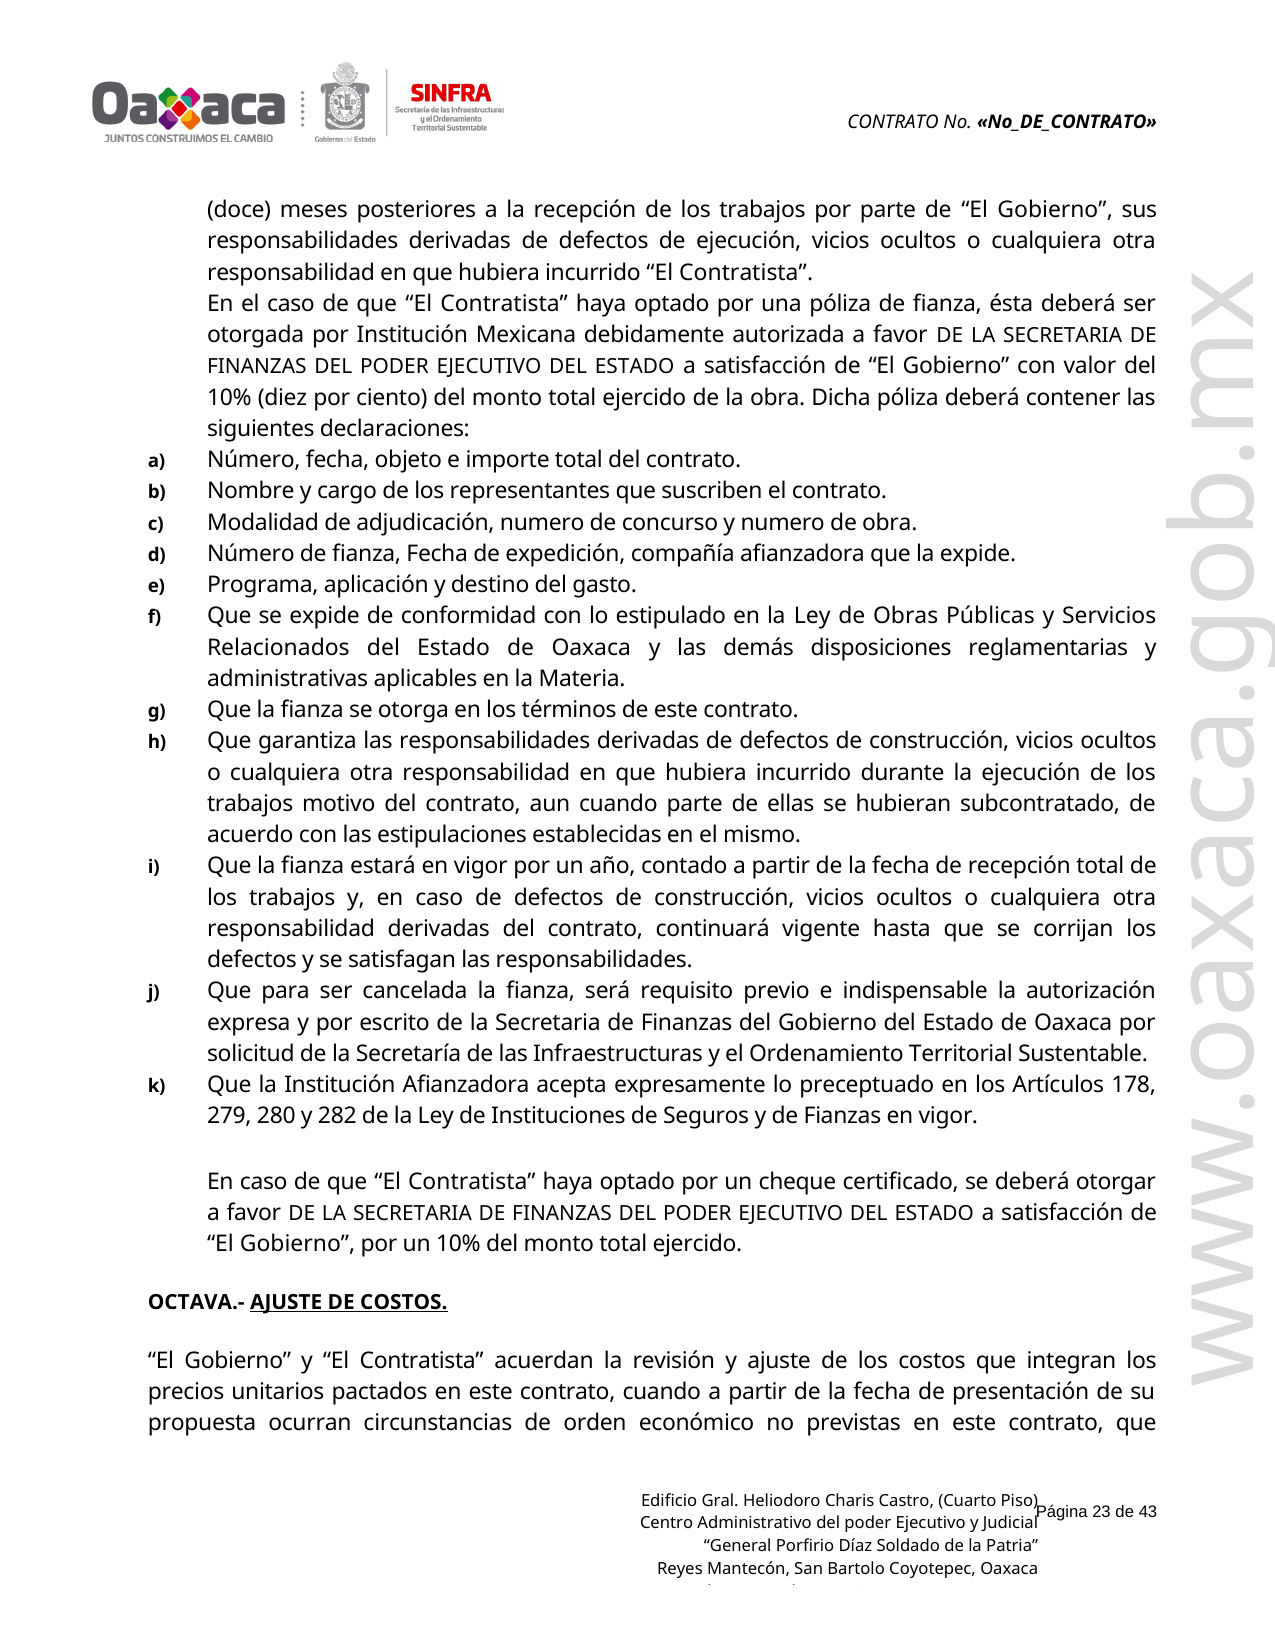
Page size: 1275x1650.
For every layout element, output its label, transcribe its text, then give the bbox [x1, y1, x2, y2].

list Nombre y cargo de los representantes que suscriben el contrato. [148, 474, 1157, 506]
picture [92, 62, 504, 142]
list Que la Institución Afianzadora acepta expresamente lo preceptuado en los Artículos 178, 279, 280 y 282 de la Ley de Instituciones de Seguros y de Fianzas en vigor. [148, 1068, 1157, 1131]
text OCTAVA.- AJUSTE DE COSTOS. [148, 1287, 1157, 1315]
list Programa, aplicación y destino del gasto. [148, 568, 1157, 599]
list Que para ser cancelada la fianza, será requisito previo e indispensable la autorización expresa y por escrito de la Secretaria de Finanzas del Gobierno del Estado de Oaxaca por solicitud de la Secretaría de las Infraestructuras y el Ordenamiento Territorial Sustentable. [148, 974, 1157, 1068]
list Que garantiza las responsabilidades derivadas de defectos de construcción, vicios ocultos o cualquiera otra responsabilidad en que hubiera incurrido durante la ejecución de los trabajos motivo del contrato, aun cuando parte de ellas se hubieran subcontratado, de acuerdo con las estipulaciones establecidas en el mismo. [148, 724, 1157, 849]
text En el caso de que “El Contratista” haya optado por una póliza de fianza, ésta deberá ser otorgada por Institución Mexicana debidamente autorizada a favor DE LA SECRETARIA DE FINANZAS DEL PODER EJECUTIVO DEL ESTADO a satisfacción de “El Gobierno” con valor del 10% (diez por ciento) del monto total ejercido de la obra. Dicha póliza deberá contener las siguientes declaraciones: [148, 287, 1157, 443]
list Que la fianza estará en vigor por un año, contado a partir de la fecha de recepción total de los trabajos y, en caso de defectos de construcción, vicios ocultos o cualquiera otra responsabilidad derivadas del contrato, continuará vigente hasta que se corrijan los defectos y se satisfagan las responsabilidades. [148, 849, 1157, 974]
list Modalidad de adjudicación, numero de concurso y numero de obra. [148, 506, 1157, 537]
list Que se expide de conformidad con lo estipulado en la Ley de Obras Públicas y Servicios Relacionados del Estado de Oaxaca y las demás disposiciones reglamentarias y administrativas aplicables en la Materia. [148, 599, 1157, 693]
list Que la fianza se otorga en los términos de este contrato. [148, 693, 1157, 724]
list Número de fianza, Fecha de expedición, compañía afianzadora que la expide. [148, 537, 1157, 568]
text En caso de que “El Contratista” haya optado por un cheque certificado, se deberá otorgar a favor DE LA SECRETARIA DE FINANZAS DEL PODER EJECUTIVO DEL ESTADO a satisfacción de “El Gobierno”, por un 10% del monto total ejercido. [148, 1164, 1157, 1258]
list Número, fecha, objeto e importe total del contrato. [148, 443, 1157, 474]
